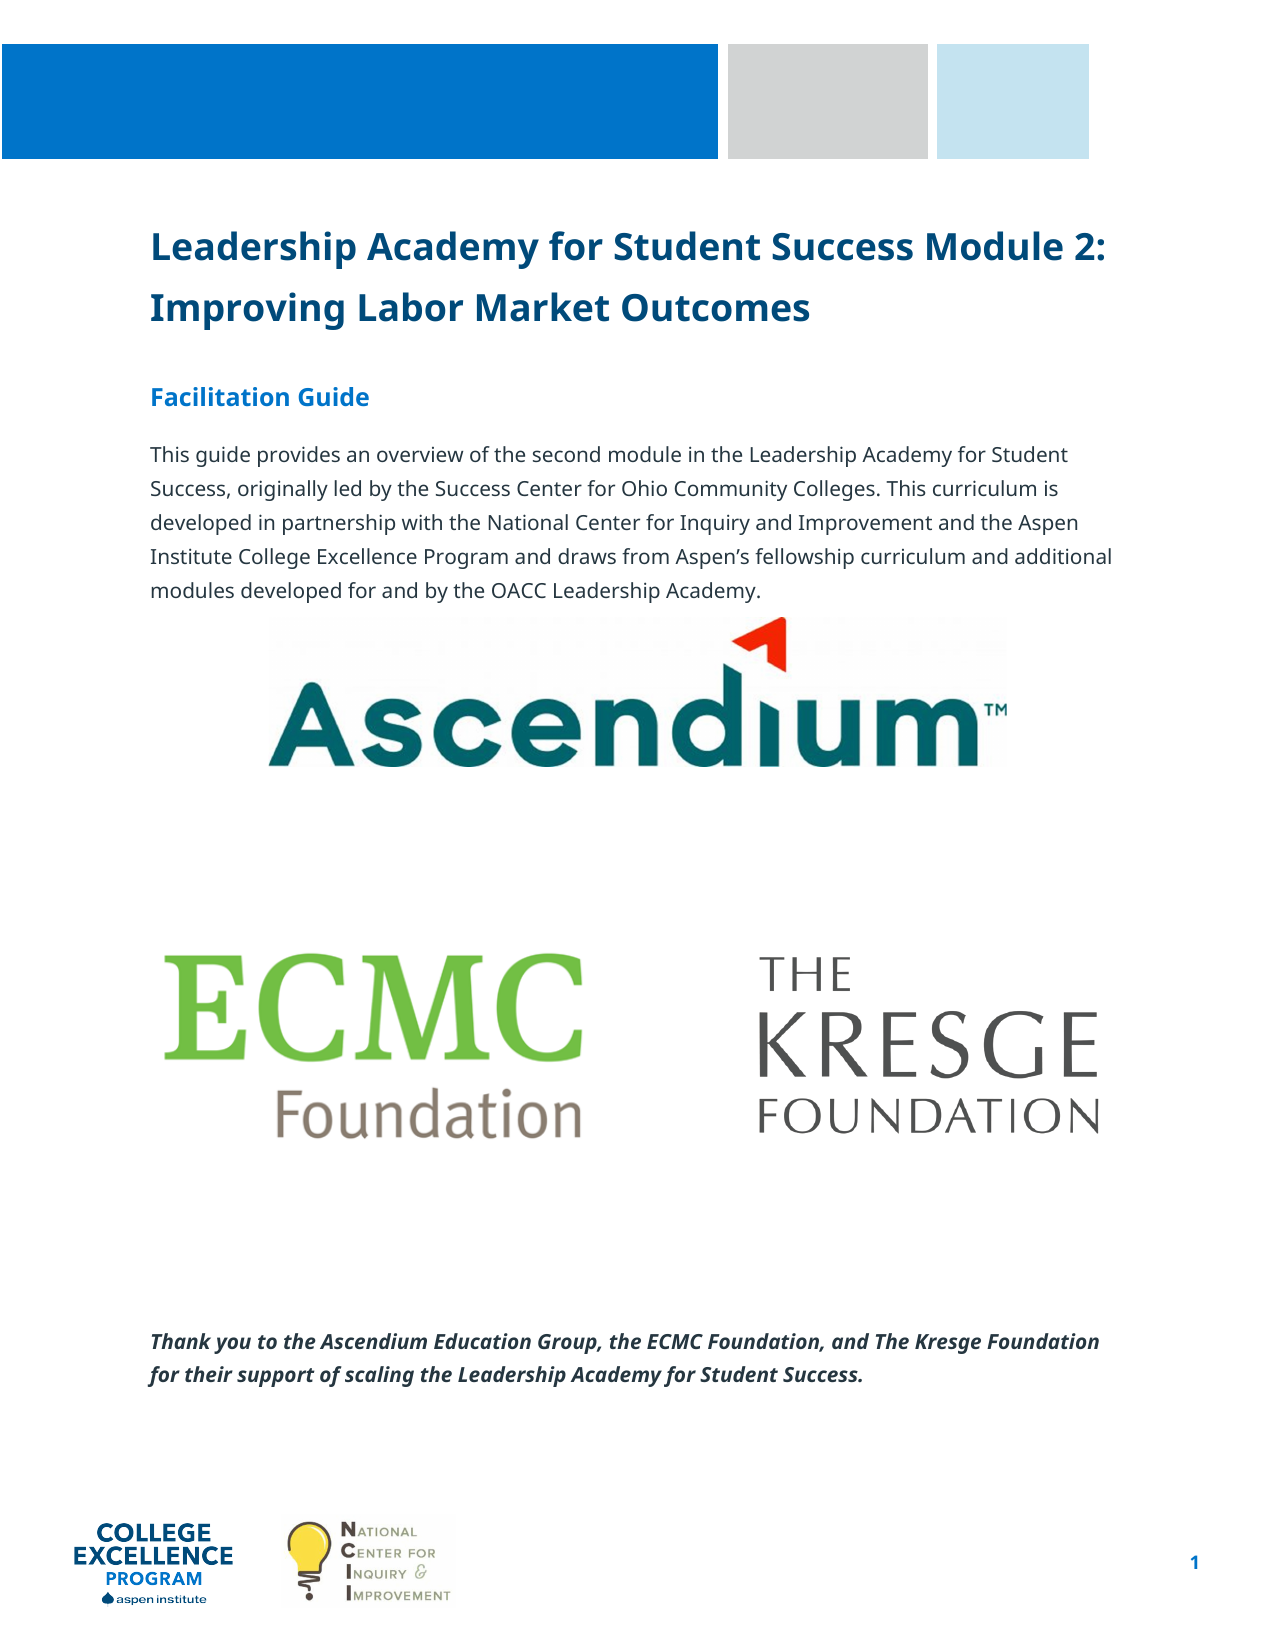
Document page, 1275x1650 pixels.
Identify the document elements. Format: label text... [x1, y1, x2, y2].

subtitle Facilitation Guide [150, 380, 1125, 414]
subtitle Thank you to the Ascendium Education Group, the ECMC Foundation, and The Kresge Foundation for their support of scaling the Leadership Academy for Student Success. [150, 1327, 1125, 1388]
picture [74, 1523, 233, 1607]
subtitle Leadership Academy for Student Success Module 2: Improving Labor Market Outcomes [150, 220, 1125, 332]
text This guide provides an overview of the second module in the Leadership Academy for Student Success, originally led by the Success Center for Ohio Community Colleges. This curriculum is developed in partnership with the National Center for Inquiry and Improvement and the Aspen Institute College Excellence Program and draws from Aspen’s fellowship curriculum and additional modules developed for and by the OACC Leadership Academy. [150, 440, 1125, 605]
picture [150, 933, 603, 1160]
picture [268, 617, 1007, 767]
picture [281, 1514, 457, 1608]
picture [718, 835, 1139, 1255]
